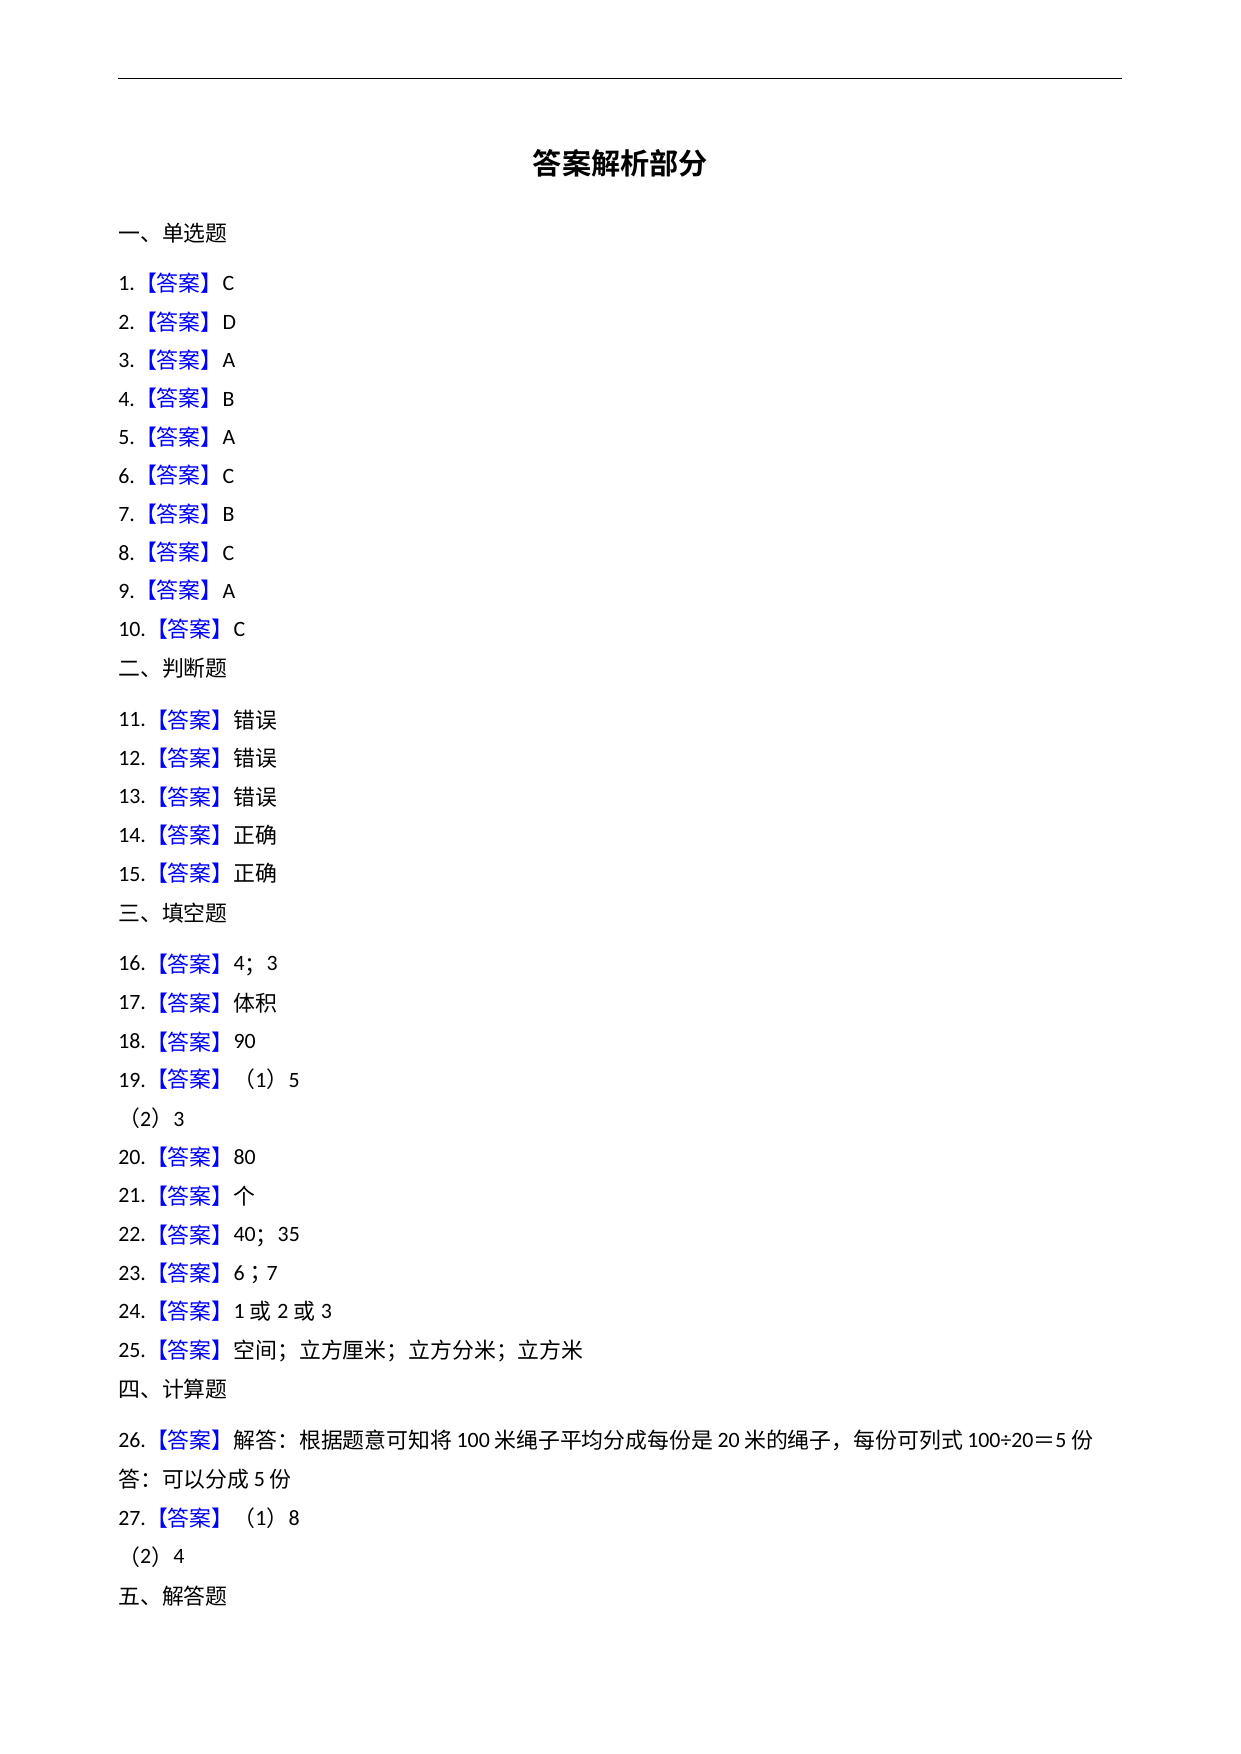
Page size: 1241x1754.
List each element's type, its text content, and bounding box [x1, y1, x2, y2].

text 23.【答案】6；7 [118, 1256, 1122, 1289]
text 15.【答案】正确 [118, 857, 1122, 889]
text 18.【答案】90 [118, 1024, 1122, 1057]
text 24.【答案】1 或 2 或 3 [118, 1295, 1122, 1327]
text 17.【答案】体积 [118, 985, 1122, 1018]
text 5.【答案】A [118, 420, 1122, 453]
text 27.【答案】（1）8 （2）4 [118, 1501, 1122, 1572]
text 二、判断题 [118, 651, 1122, 683]
text 16.【答案】4；3 [118, 947, 1122, 979]
text 四、计算题 [118, 1372, 1122, 1404]
text 7.【答案】B [118, 497, 1122, 530]
text 6.【答案】C [118, 459, 1122, 491]
text 25.【答案】空间；立方厘米；立方分米；立方米 [118, 1333, 1122, 1366]
text 五、解答题 [118, 1578, 1122, 1611]
text 2.【答案】D [118, 305, 1122, 338]
text 8.【答案】C [118, 536, 1122, 568]
text 26.【答案】解答：根据题意可知将100米绳子平均分成每份是20米的绳子，每份可列式100÷20＝5份 答：可以分成5份 [118, 1423, 1122, 1494]
text 3.【答案】A [118, 343, 1122, 376]
text 22.【答案】40；35 [118, 1217, 1122, 1250]
text 13.【答案】错误 [118, 780, 1122, 812]
text 三、填空题 [118, 895, 1122, 928]
text 20.【答案】80 [118, 1140, 1122, 1173]
text 9.【答案】A [118, 574, 1122, 607]
text 12.【答案】错误 [118, 741, 1122, 773]
text 4.【答案】B [118, 382, 1122, 414]
text 10.【答案】C [118, 613, 1122, 645]
text 1.【答案】C [118, 267, 1122, 299]
text 21.【答案】个 [118, 1179, 1122, 1211]
text 19.【答案】（1）5 （2）3 [118, 1063, 1122, 1134]
text 答案解析部分 [118, 129, 1122, 194]
text 14.【答案】正确 [118, 818, 1122, 851]
text 11.【答案】错误 [118, 702, 1122, 735]
text 一、单选题 [118, 215, 1122, 248]
